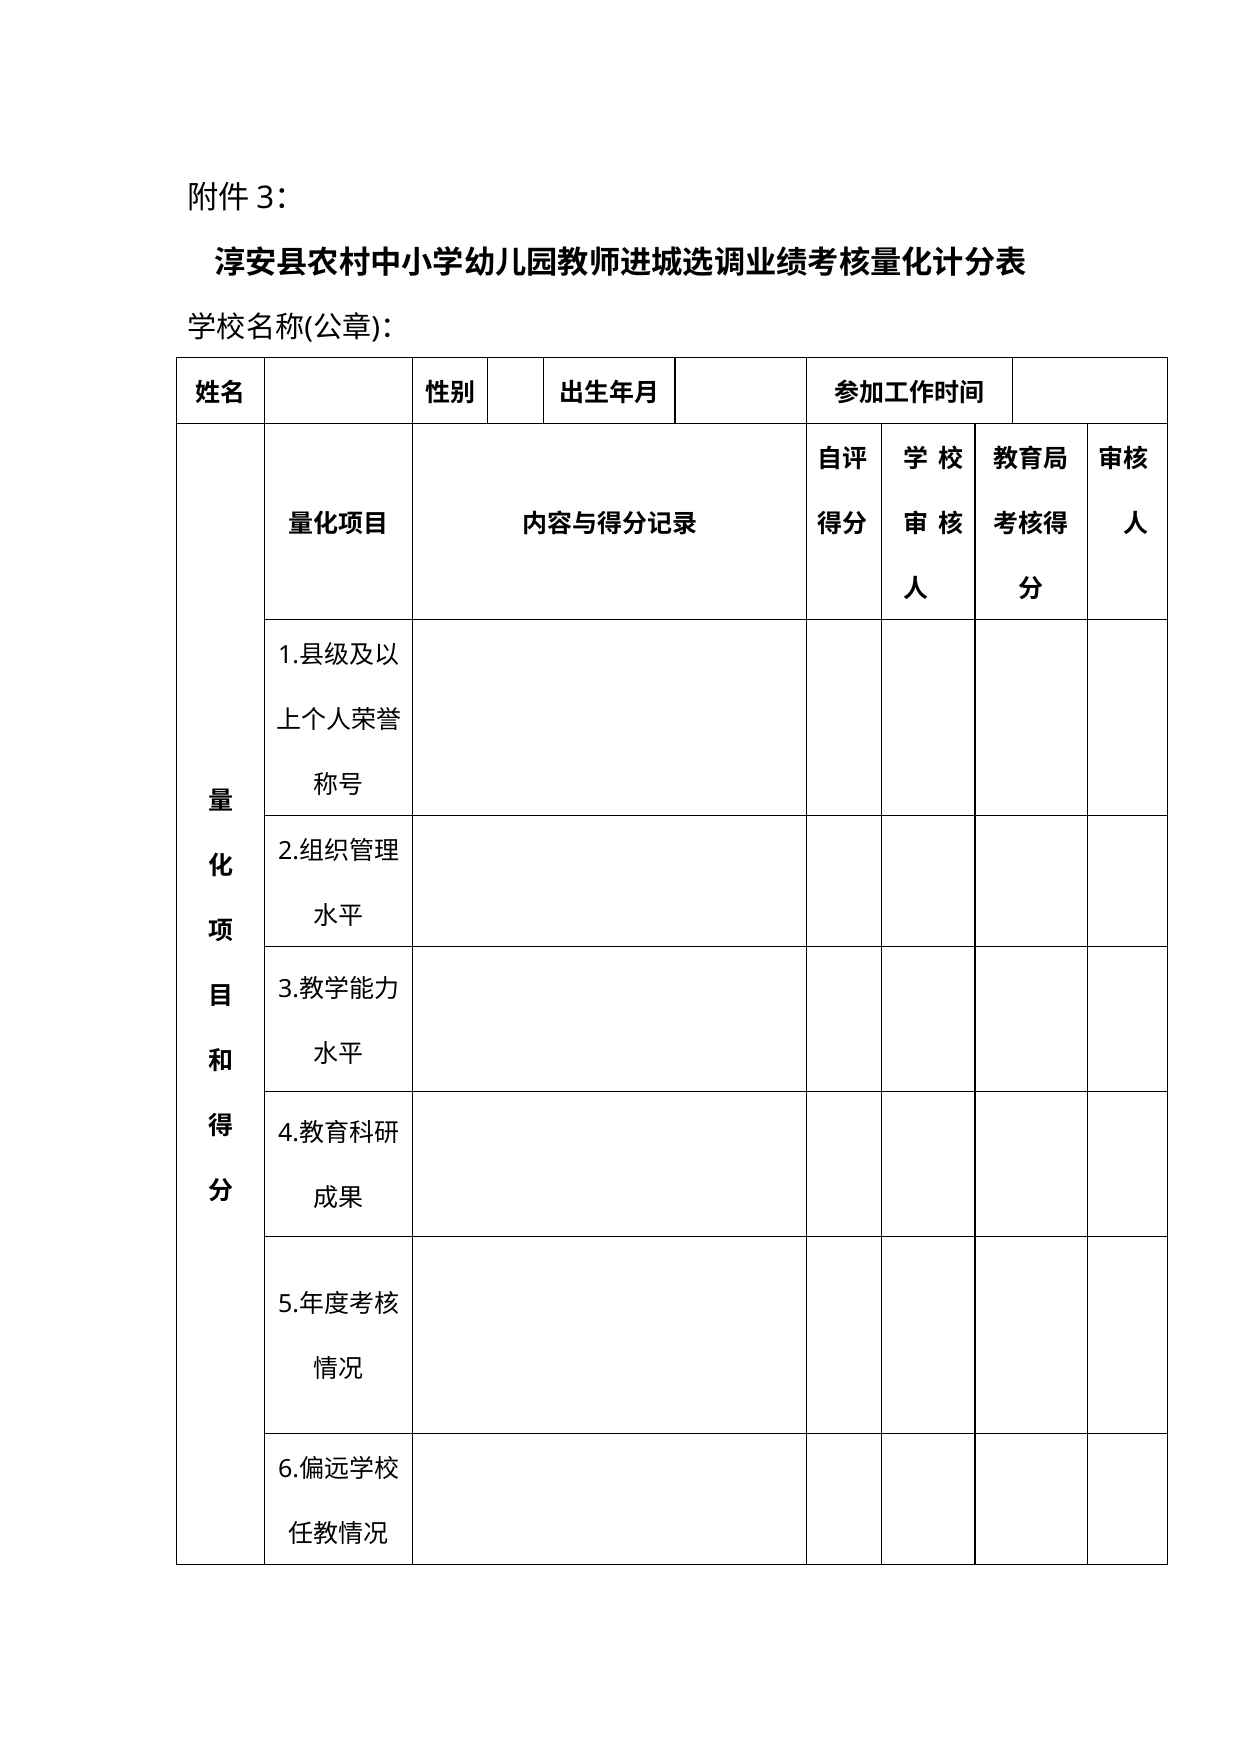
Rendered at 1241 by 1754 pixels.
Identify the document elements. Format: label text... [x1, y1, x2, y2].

table_cell 审核人 [1088, 424, 1167, 619]
table_cell [976, 947, 1087, 1091]
text 附件3： [187, 162, 1053, 227]
table_cell 教育局考核得分 [976, 424, 1087, 619]
table_cell [1088, 620, 1167, 815]
table_cell [1088, 1237, 1167, 1433]
text 学校名称(公章)： [187, 292, 1053, 357]
table_cell [882, 1434, 974, 1564]
table_cell [882, 816, 974, 946]
table_cell [807, 816, 881, 946]
table_header 性别 [413, 358, 487, 423]
table_cell [976, 620, 1087, 815]
table_cell 量 化 项 目 和 得 分 [177, 424, 264, 1564]
table_cell 量化项目 [265, 424, 412, 619]
table_header [265, 358, 412, 423]
table_cell [882, 1092, 974, 1236]
table_cell 4.教育科研成果 [265, 1092, 412, 1236]
table_cell [413, 816, 806, 946]
table_cell [1088, 1434, 1167, 1564]
table_cell [413, 620, 806, 815]
table_cell [1088, 1092, 1167, 1236]
table_cell [976, 1434, 1087, 1564]
table_cell [882, 947, 974, 1091]
table_cell [976, 1237, 1087, 1433]
table_cell 6.偏远学校任教情况 [265, 1434, 412, 1564]
table_cell [882, 1237, 974, 1433]
table_cell [807, 620, 881, 815]
table_cell [976, 1092, 1087, 1236]
table_cell 3.教学能力水平 [265, 947, 412, 1091]
table_cell [1088, 816, 1167, 946]
table_header 出生年月 [544, 358, 674, 423]
table_cell 学校审核人 [882, 424, 974, 619]
table_cell 自评 得分 [807, 424, 881, 619]
table_cell [807, 947, 881, 1091]
text 淳安县农村中小学幼儿园教师进城选调业绩考核量化计分表 [187, 227, 1053, 292]
table_cell [807, 1237, 881, 1433]
table_cell [413, 1092, 806, 1236]
table_cell [807, 1092, 881, 1236]
table_cell 内容与得分记录 [413, 424, 806, 619]
table_header [676, 358, 806, 423]
table_header 姓名 [177, 358, 264, 423]
table_cell 1.县级及以上个人荣誉称号 [265, 620, 412, 815]
table_cell [976, 816, 1087, 946]
table_cell 2.组织管理水平 [265, 816, 412, 946]
table_cell [882, 620, 974, 815]
table_header [488, 358, 543, 423]
table_cell [413, 1434, 806, 1564]
table_cell [807, 1434, 881, 1564]
table_cell [413, 1237, 806, 1433]
table_header [1013, 358, 1167, 423]
table_cell [1088, 947, 1167, 1091]
table_cell [413, 947, 806, 1091]
table_header 参加工作时间 [807, 358, 1012, 423]
table_cell 5.年度考核情况 [265, 1237, 412, 1433]
